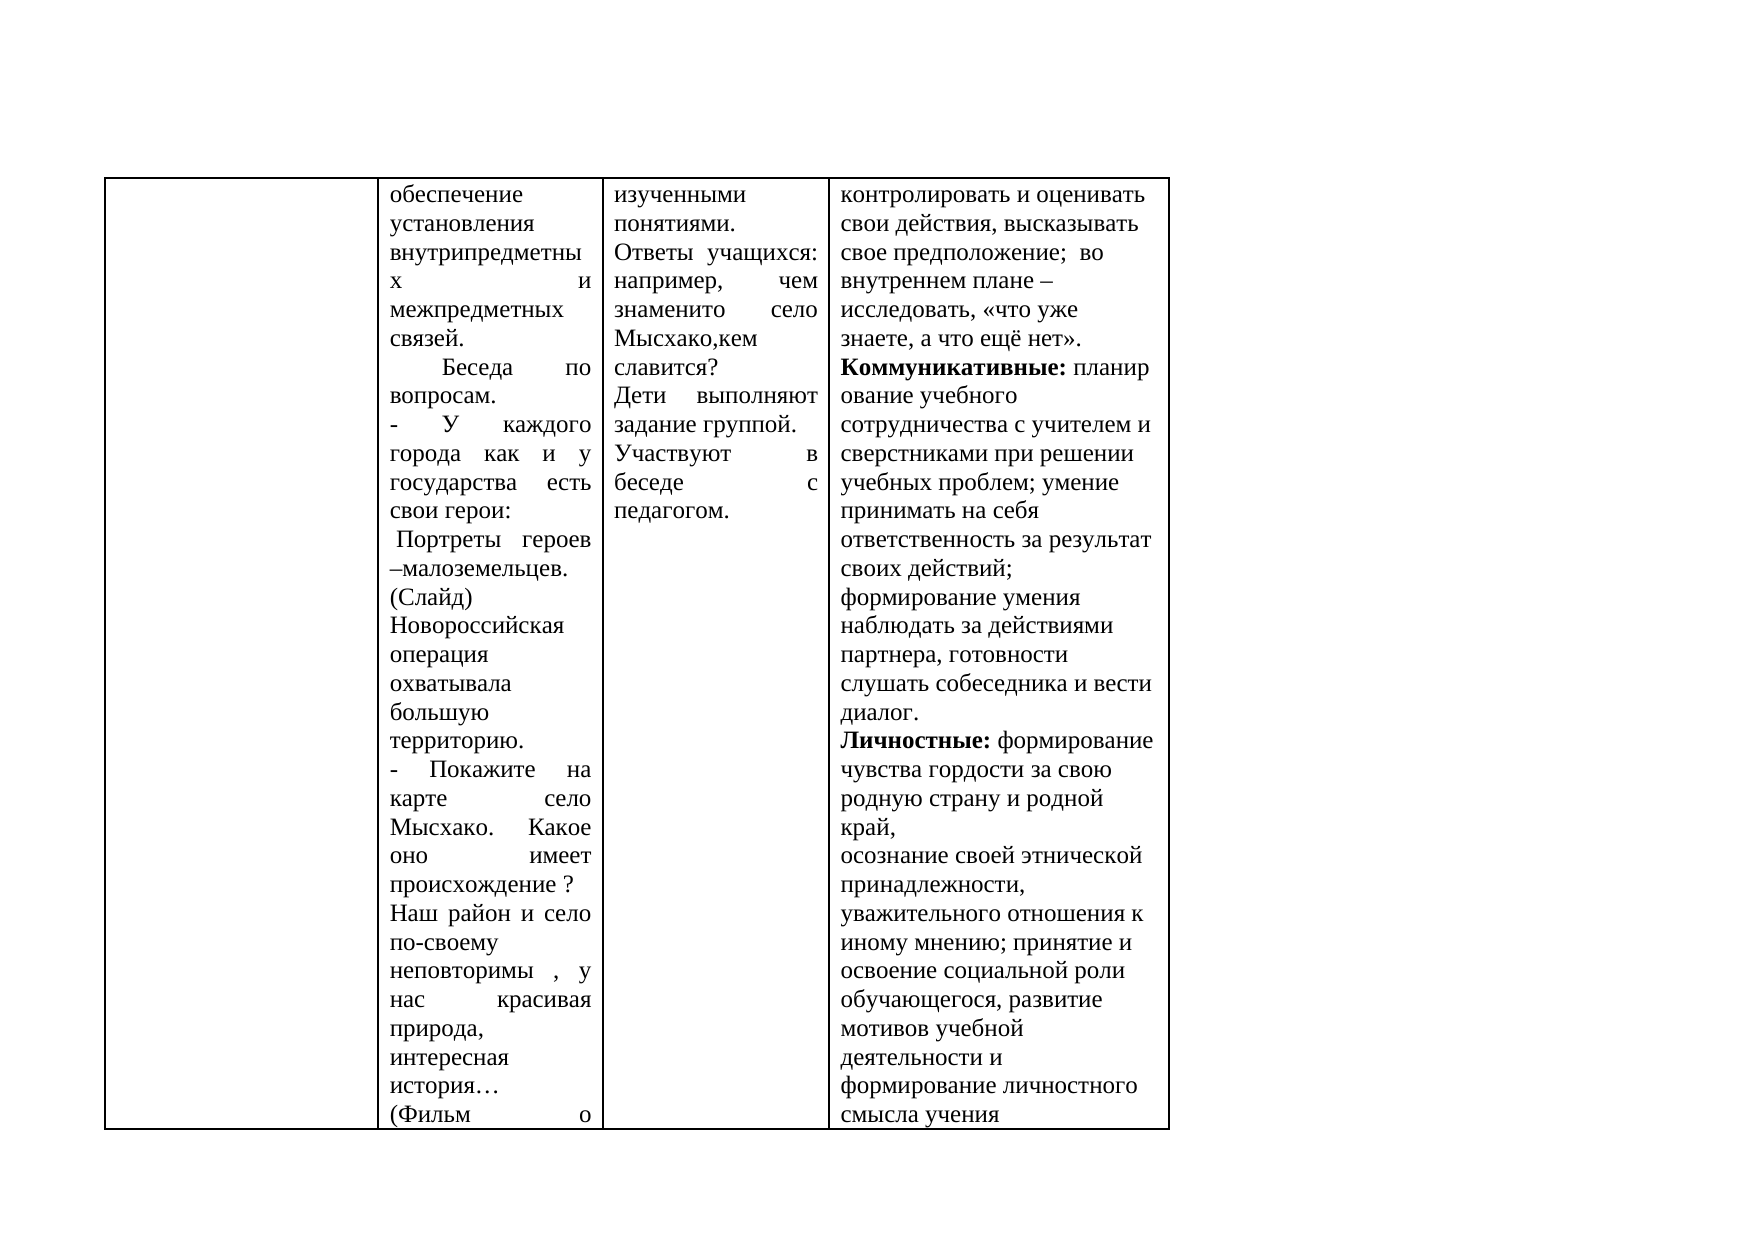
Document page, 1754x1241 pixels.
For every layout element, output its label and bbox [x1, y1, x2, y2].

table_cell [830, 179, 1168, 1128]
table_cell [379, 179, 602, 1128]
table_cell [106, 179, 377, 1128]
table_cell [604, 179, 828, 1128]
